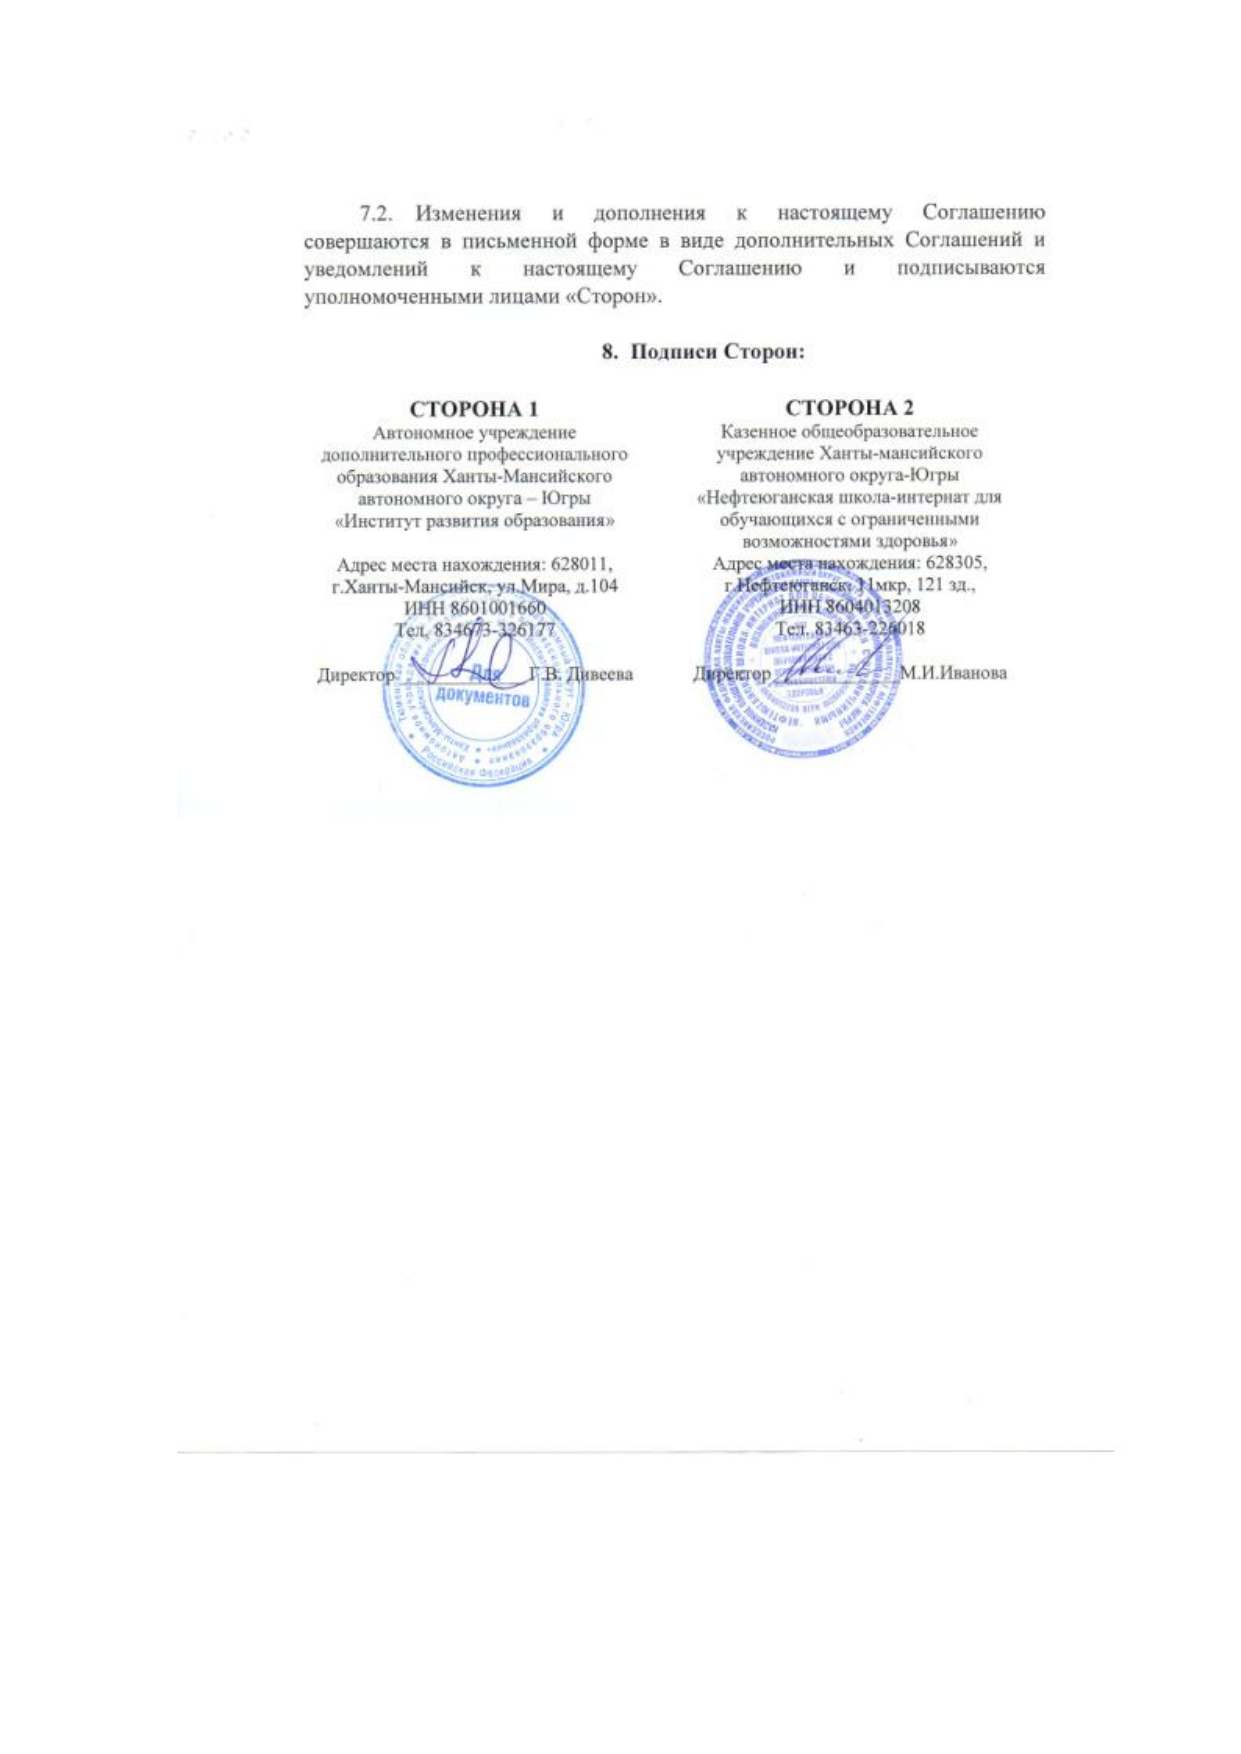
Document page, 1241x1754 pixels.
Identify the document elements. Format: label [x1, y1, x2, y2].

picture [177, 118, 1152, 1460]
